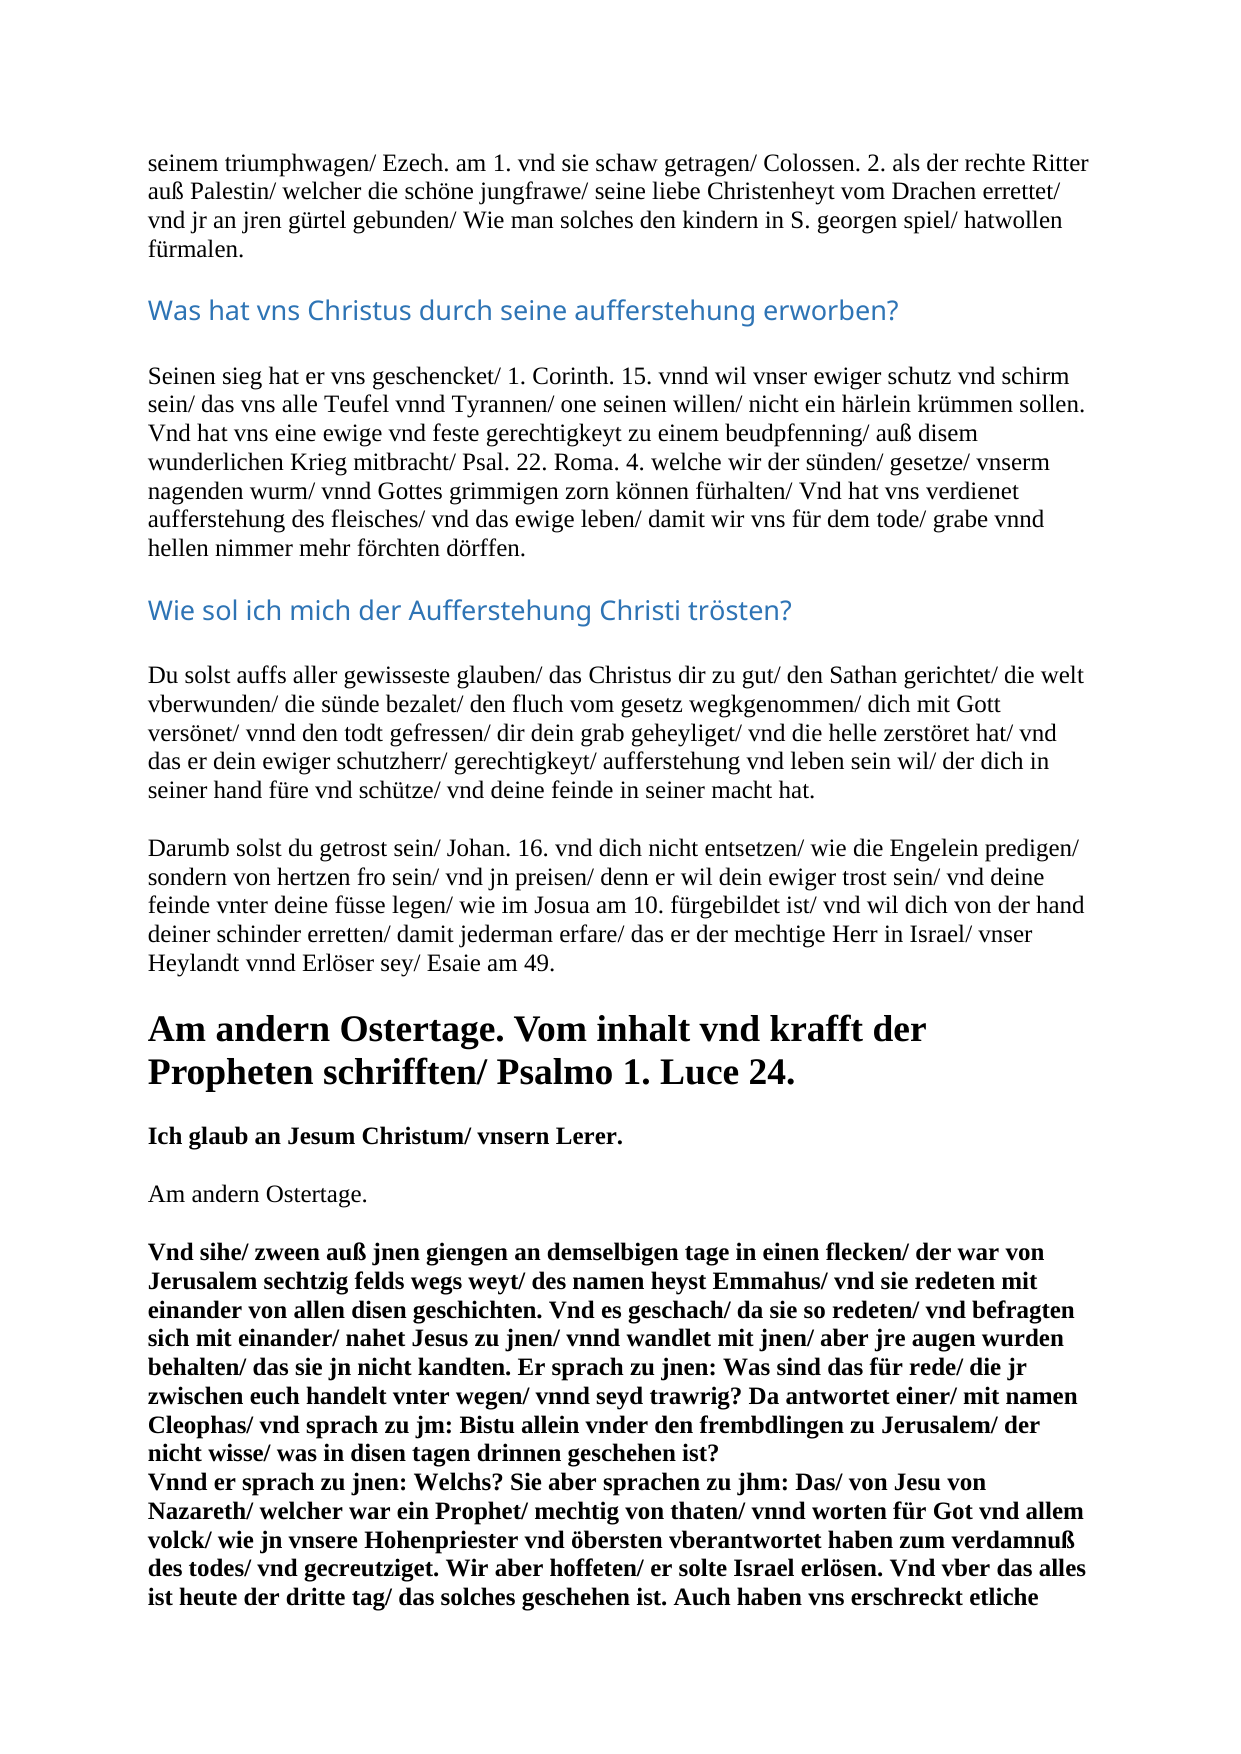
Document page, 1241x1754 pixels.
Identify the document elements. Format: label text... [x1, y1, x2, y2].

text Darumb solst du getrost sein/ Johan. 16. vnd dich nicht entsetzen/ wie die Engelein predigen/ sondern von hertzen fro sein/ vnd jn preisen/ denn er wil dein ewiger trost sein/ vnd deine feinde vnter deine füsse legen/ wie im Josua am 10. fürgebildet ist/ vnd wil dich von der hand deiner schinder erretten/ damit jederman erfare/ das er der mechtige Herr in Israel/ vnser Heylandt vnnd Erlöser sey/ Esaie am 49. [148, 833, 1093, 977]
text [148, 148, 1093, 263]
text Du solst auffs aller gewisseste glauben/ das Christus dir zu gut/ den Sathan gerichtet/ die welt vberwunden/ die sünde bezalet/ den fluch vom gesetz wegkgenommen/ dich mit Gott versönet/ vnnd den todt gefressen/ dir dein grab geheyliget/ vnd die helle zerstöret hat/ vnd das er dein ewiger schutzherr/ gerechtigkeyt/ aufferstehung vnd leben sein wil/ der dich in seiner hand füre vnd schütze/ vnd deine feinde in seiner macht hat. [148, 660, 1093, 804]
subtitle Was hat vns Christus durch seine aufferstehung erworben? [148, 292, 1093, 329]
text Seinen sieg hat er vns geschencket/ 1. Corinth. 15. vnnd wil vnser ewiger schutz vnd schirm sein/ das vns alle Teufel vnnd Tyrannen/ one seinen willen/ nicht ein härlein krümmen sollen. Vnd hat vns eine ewige vnd feste gerechtigkeyt zu einem beudpfenning/ auß disem wunderlichen Krieg mitbracht/ Psal. 22. Roma. 4. welche wir der sünden/ gesetze/ vnserm nagenden wurm/ vnnd Gottes grimmigen zorn können fürhalten/ Vnd hat vns verdienet aufferstehung des fleisches/ vnd das ewige leben/ damit wir vns für dem tode/ grabe vnnd hellen nimmer mehr förchten dörffen. [148, 361, 1093, 562]
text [148, 1237, 1093, 1611]
subtitle Wie sol ich mich der Aufferstehung Christi trösten? [148, 591, 1093, 628]
text Ich glaub an Jesum Christum/ vnsern Lerer. [148, 1121, 1093, 1150]
text Am andern Ostertage. [148, 1179, 1093, 1208]
subtitle Am andern Ostertage. Vom inhalt vnd krafft der Propheten schrifften/ Psalmo 1. Luce 24. [148, 1006, 1093, 1092]
